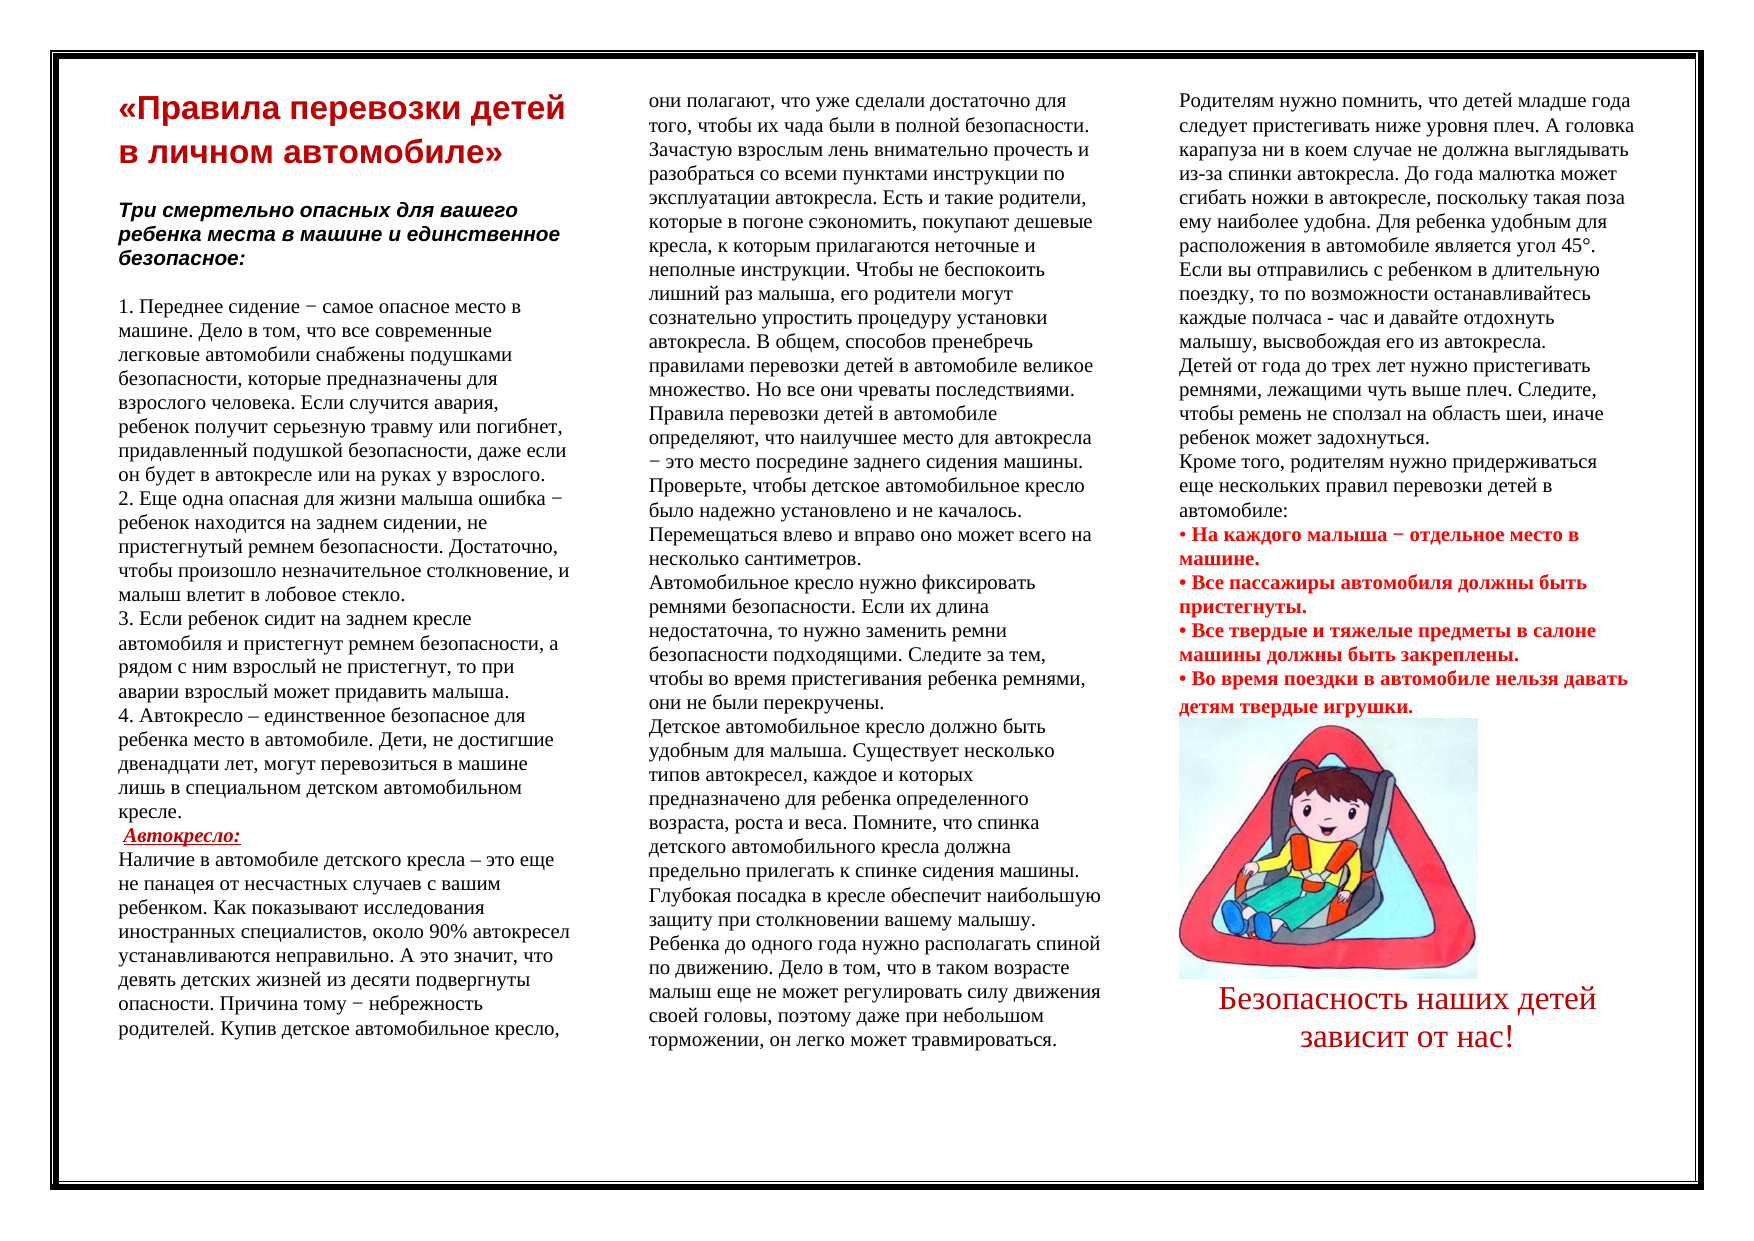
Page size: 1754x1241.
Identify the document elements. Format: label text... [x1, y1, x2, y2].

text Безопасность наших детей зависит от нас! [1179, 978, 1636, 1055]
text Детское автомобильное кресло должно быть удобным для малыша. Существует несколько типов автокресел, каждое и которых предназначено для ребенка определенного возраста, роста и веса. Помните, что спинка детского автомобильного кресла должна предельно прилегать к спинке сидения машины. Глубокая посадка в кресле обеспечит наибольшую защиту при столкновении вашему малышу. [648, 714, 1105, 931]
text 1. Переднее сидение − самое опасное место в машине. Дело в том, что все современные легковые автомобили снабжены подушками безопасности, которые предназначены для взрослого человека. Если случится авария, ребенок получит серьезную травму или погибнет, придавленный подушкой безопасности, даже если он будет в автокресле или на руках у взрослого. [118, 293, 575, 486]
text Наличие в автомобиле детского кресла – это еще не панацея от несчастных случаев с вашим ребенком. Как показывают исследования иностранных специалистов, около 90% автокресел устанавливаются неправильно. А это значит, что девять детских жизней из десяти подвергнуты опасности. Причина тому − небрежность родителей. Купив детское автомобильное кресло, они полагают, что уже сделали достаточно для того, чтобы их чада были в полной безопасности. Зачастую взрослым лень внимательно прочесть и разобраться со всеми пунктами инструкции по эксплуатации автокресла. Есть и такие родители, которые в погоне сэкономить, покупают дешевые кресла, к которым прилагаются неточные и неполные инструкции. Чтобы не беспокоить лишний раз малыша, его родители могут сознательно упростить процедуру установки автокресла. В общем, способов пренебречь правилами перевозки детей в автомобиле великое множество. Но все они чреваты последствиями. [118, 847, 575, 1039]
text 3. Если ребенок сидит на заднем кресле автомобиля и пристегнут ремнем безопасности, а рядом с ним взрослый не пристегнут, то при аварии взрослый может придавить малыша. [118, 606, 575, 703]
text Правила перевозки детей в автомобиле определяют, что наилучшее место для автокресла − это место посредине заднего сидения машины. Проверьте, чтобы детское автомобильное кресло было надежно установлено и не качалось. Перемещаться влево и вправо оно может всего на несколько сантиметров. [648, 401, 1105, 570]
text Автокресло: [118, 823, 575, 847]
text Кроме того, родителям нужно придерживаться еще нескольких правил перевозки детей в автомобиле: [1179, 449, 1636, 522]
text Автомобильное кресло нужно фиксировать ремнями безопасности. Если их длина недостаточна, то нужно заменить ремни безопасности подходящими. Следите за тем, чтобы во время пристегивания ребенка ремнями, они не были перекручены. [648, 570, 1105, 714]
text Ребенка до одного года нужно располагать спиной по движению. Дело в том, что в таком возрасте малыш еще не может регулировать силу движения своей головы, поэтому даже при небольшом торможении, он легко может травмироваться. Родителям нужно помнить, что детей младше года следует пристегивать ниже уровня плеч. А головка карапуза ни в коем случае не должна выглядывать из-за спинки автокресла. До года малютка может сгибать ножки в автокресле, поскольку такая поза ему наиболее удобна. Для ребенка удобным для расположения в автомобиле является угол 45°. Если вы отправились с ребенком в длительную поездку, то по возможности останавливайтесь каждые полчаса - час и давайте отдохнуть малышу, высвобождая его из автокресла. [1179, 88, 1636, 353]
picture [1178, 718, 1478, 979]
text Наличие в автомобиле детского кресла – это еще не панацея от несчастных случаев с вашим ребенком. Как показывают исследования иностранных специалистов, около 90% автокресел устанавливаются неправильно. А это значит, что девять детских жизней из десяти подвергнуты опасности. Причина тому − небрежность родителей. Купив детское автомобильное кресло, они полагают, что уже сделали достаточно для того, чтобы их чада были в полной безопасности. Зачастую взрослым лень внимательно прочесть и разобраться со всеми пунктами инструкции по эксплуатации автокресла. Есть и такие родители, которые в погоне сэкономить, покупают дешевые кресла, к которым прилагаются неточные и неполные инструкции. Чтобы не беспокоить лишний раз малыша, его родители могут сознательно упростить процедуру установки автокресла. В общем, способов пренебречь правилами перевозки детей в автомобиле великое множество. Но все они чреваты последствиями. [648, 88, 1105, 401]
text Ребенка до одного года нужно располагать спиной по движению. Дело в том, что в таком возрасте малыш еще не может регулировать силу движения своей головы, поэтому даже при небольшом торможении, он легко может травмироваться. Родителям нужно помнить, что детей младше года следует пристегивать ниже уровня плеч. А головка карапуза ни в коем случае не должна выглядывать из-за спинки автокресла. До года малютка может сгибать ножки в автокресле, поскольку такая поза ему наиболее удобна. Для ребенка удобным для расположения в автомобиле является угол 45°. Если вы отправились с ребенком в длительную поездку, то по возможности останавливайтесь каждые полчаса - час и давайте отдохнуть малышу, высвобождая его из автокресла. [648, 931, 1105, 1051]
text «Правила перевозки детей в личном автомобиле» [118, 88, 575, 171]
text Детей от года до трех лет нужно пристегивать ремнями, лежащими чуть выше плеч. Следите, чтобы ремень не сползал на область шеи, иначе ребенок может задохнуться. [1179, 353, 1636, 449]
text Три смертельно опасных для вашего ребенка места в машине и единственное безопасное: [118, 198, 575, 269]
text 2. Еще одна опасная для жизни малыша ошибка − ребенок находится на заднем сидении, не пристегнутый ремнем безопасности. Достаточно, чтобы произошло незначительное столкновение, и малыш влетит в лобовое стекло. [118, 486, 575, 606]
text 4. Автокресло – единственное безопасное для ребенка место в автомобиле. Дети, не достигшие двенадцати лет, могут перевозиться в машине лишь в специальном детском автомобильном кресле. [118, 703, 575, 823]
